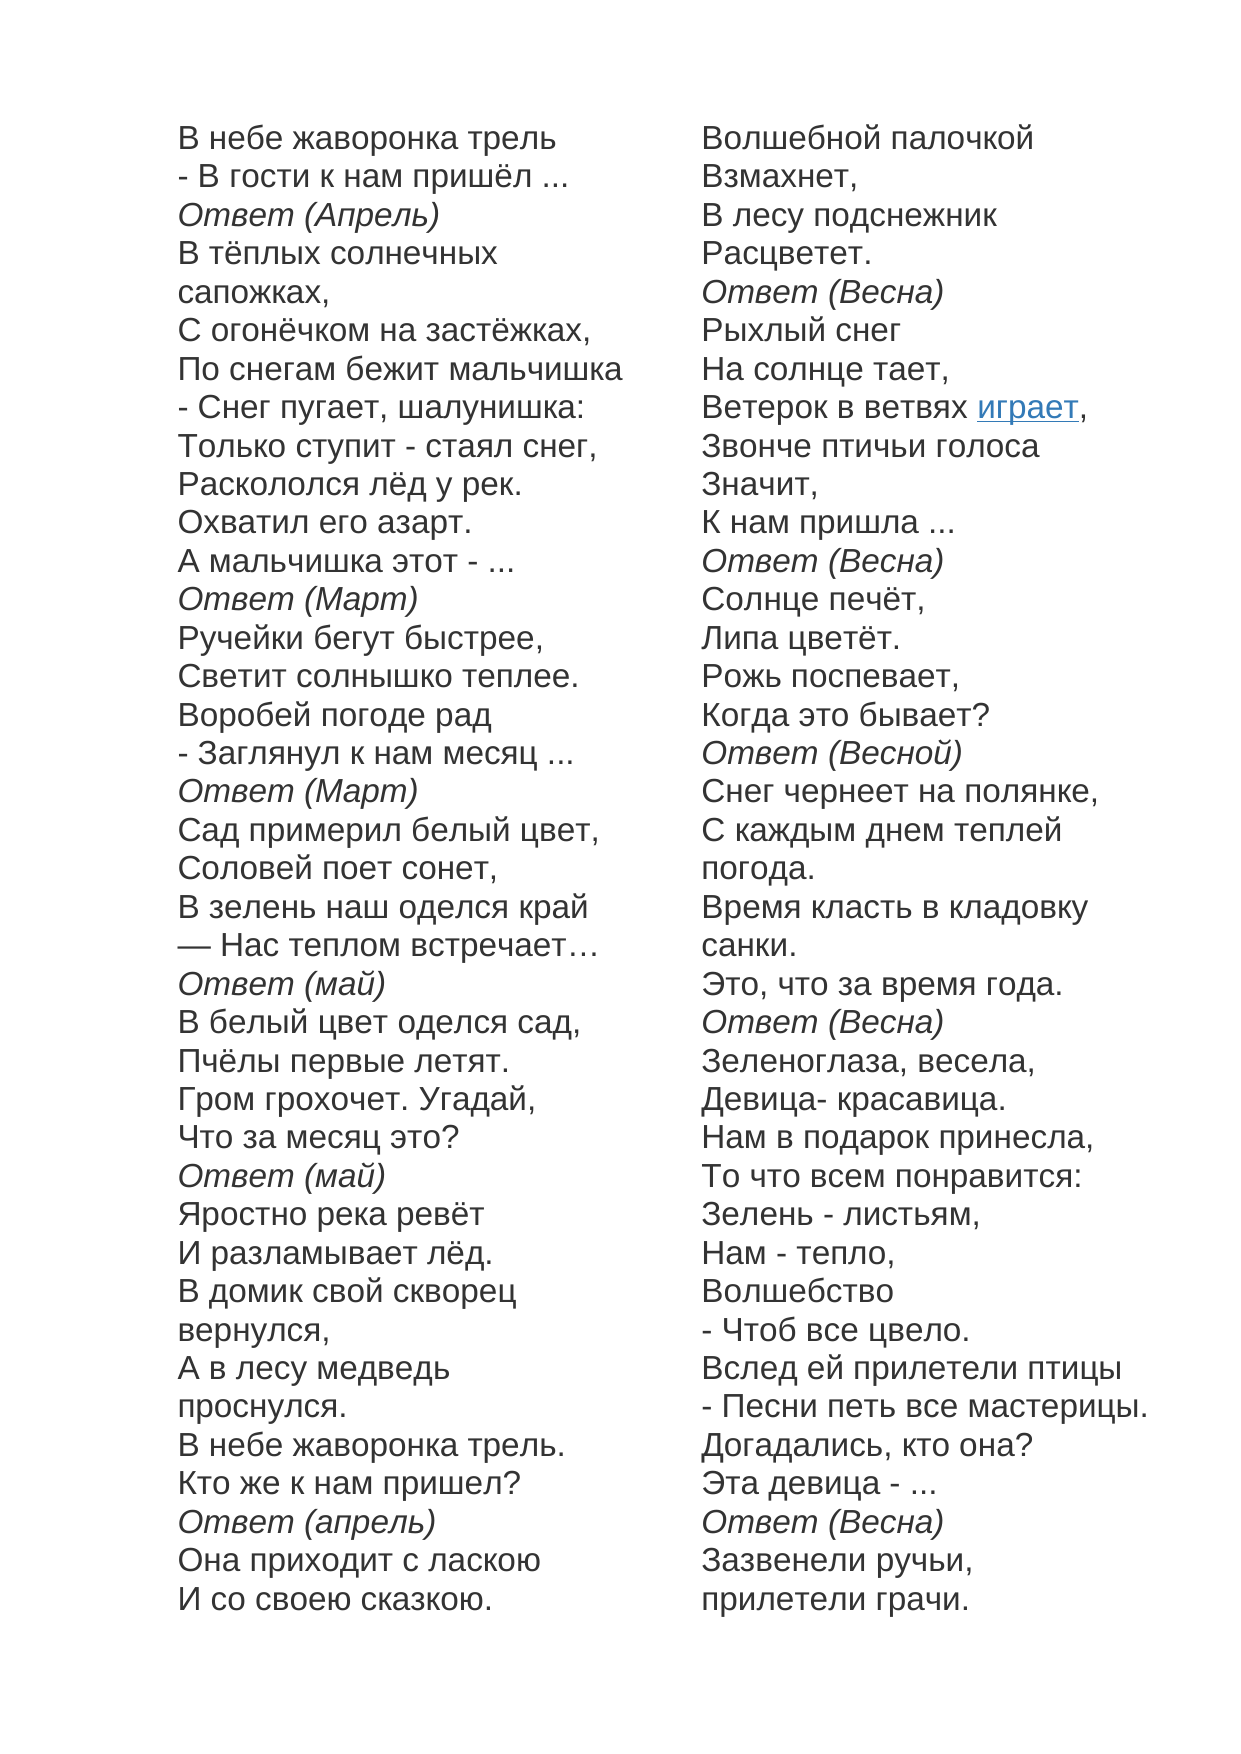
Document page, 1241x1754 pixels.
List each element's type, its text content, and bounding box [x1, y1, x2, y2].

text Яростно река ревёт И разламывает лёд. В домик свой скворец вернулся, А в лесу медведь проснулся. В небе жаворонка трель. Кто же к нам пришел? Ответ (апрель) [177, 1194, 627, 1540]
text Сад примерил белый цвет, Соловей поет сонет, В зелень наш оделся край — Нас теплом встречает… Ответ (май) [177, 810, 627, 1002]
text Ручейки бегут быстрее, Светит солнышко теплее. Воробей погоде рад - Заглянул к нам месяц ... Ответ (Март) [177, 618, 627, 810]
text Она приходит с ласкою И со своею сказкою. Волшебной палочкой Взмахнет, В лесу подснежник Расцветет. Ответ (Весна) [701, 118, 1152, 310]
text Зазвенели ручьи, прилетели грачи. В улей пчела первый мёд принесла. Кто скажет, кто знает, когда это бывает? Ответ (Весна) [701, 1540, 1152, 1617]
text Солнце печёт, Липа цветёт. Рожь поспевает, Когда это бывает? Ответ (Весной) [701, 579, 1152, 772]
text Мишка вылез из берлоги, Грязь и лужи на дороге, В небе жаворонка трель - В гости к нам пришёл ... Ответ (Апрель) [177, 118, 627, 233]
text Зеленоглаза, весела, Девица- красавица. Нам в подарок принесла, То что всем понравится: Зелень - листьям, Нам - тепло, Волшебство - Чтоб все цвело. Вслед ей прилетели птицы - Песни петь все мастерицы. Догадались, кто она? Эта девица - ... Ответ (Весна) [701, 1041, 1152, 1540]
text Снег чернеет на полянке, С каждым днем теплей погода. Время класть в кладовку санки. Это, что за время года. Ответ (Весна) [701, 772, 1152, 1041]
text В тёплых солнечных сапожках, С огонёчком на застёжках, По снегам бежит мальчишка - Снег пугает, шалунишка: Только ступит - стаял снег, Раскололся лёд у рек. Охватил его азарт. А мальчишка этот - ... Ответ (Март) [177, 233, 627, 618]
text Она приходит с ласкою И со своею сказкою. Волшебной палочкой Взмахнет, В лесу подснежник Расцветет. Ответ (Весна) [177, 1540, 627, 1617]
text В белый цвет оделся сад, Пчёлы первые летят. Гром грохочет. Угадай, Что за месяц это? Ответ (май) [177, 1002, 627, 1194]
text Рыхлый снег На солнце тает, Ветерок в ветвях играет, Звонче птичьи голоса Значит, К нам пришла ... Ответ (Весна) [701, 310, 1152, 579]
